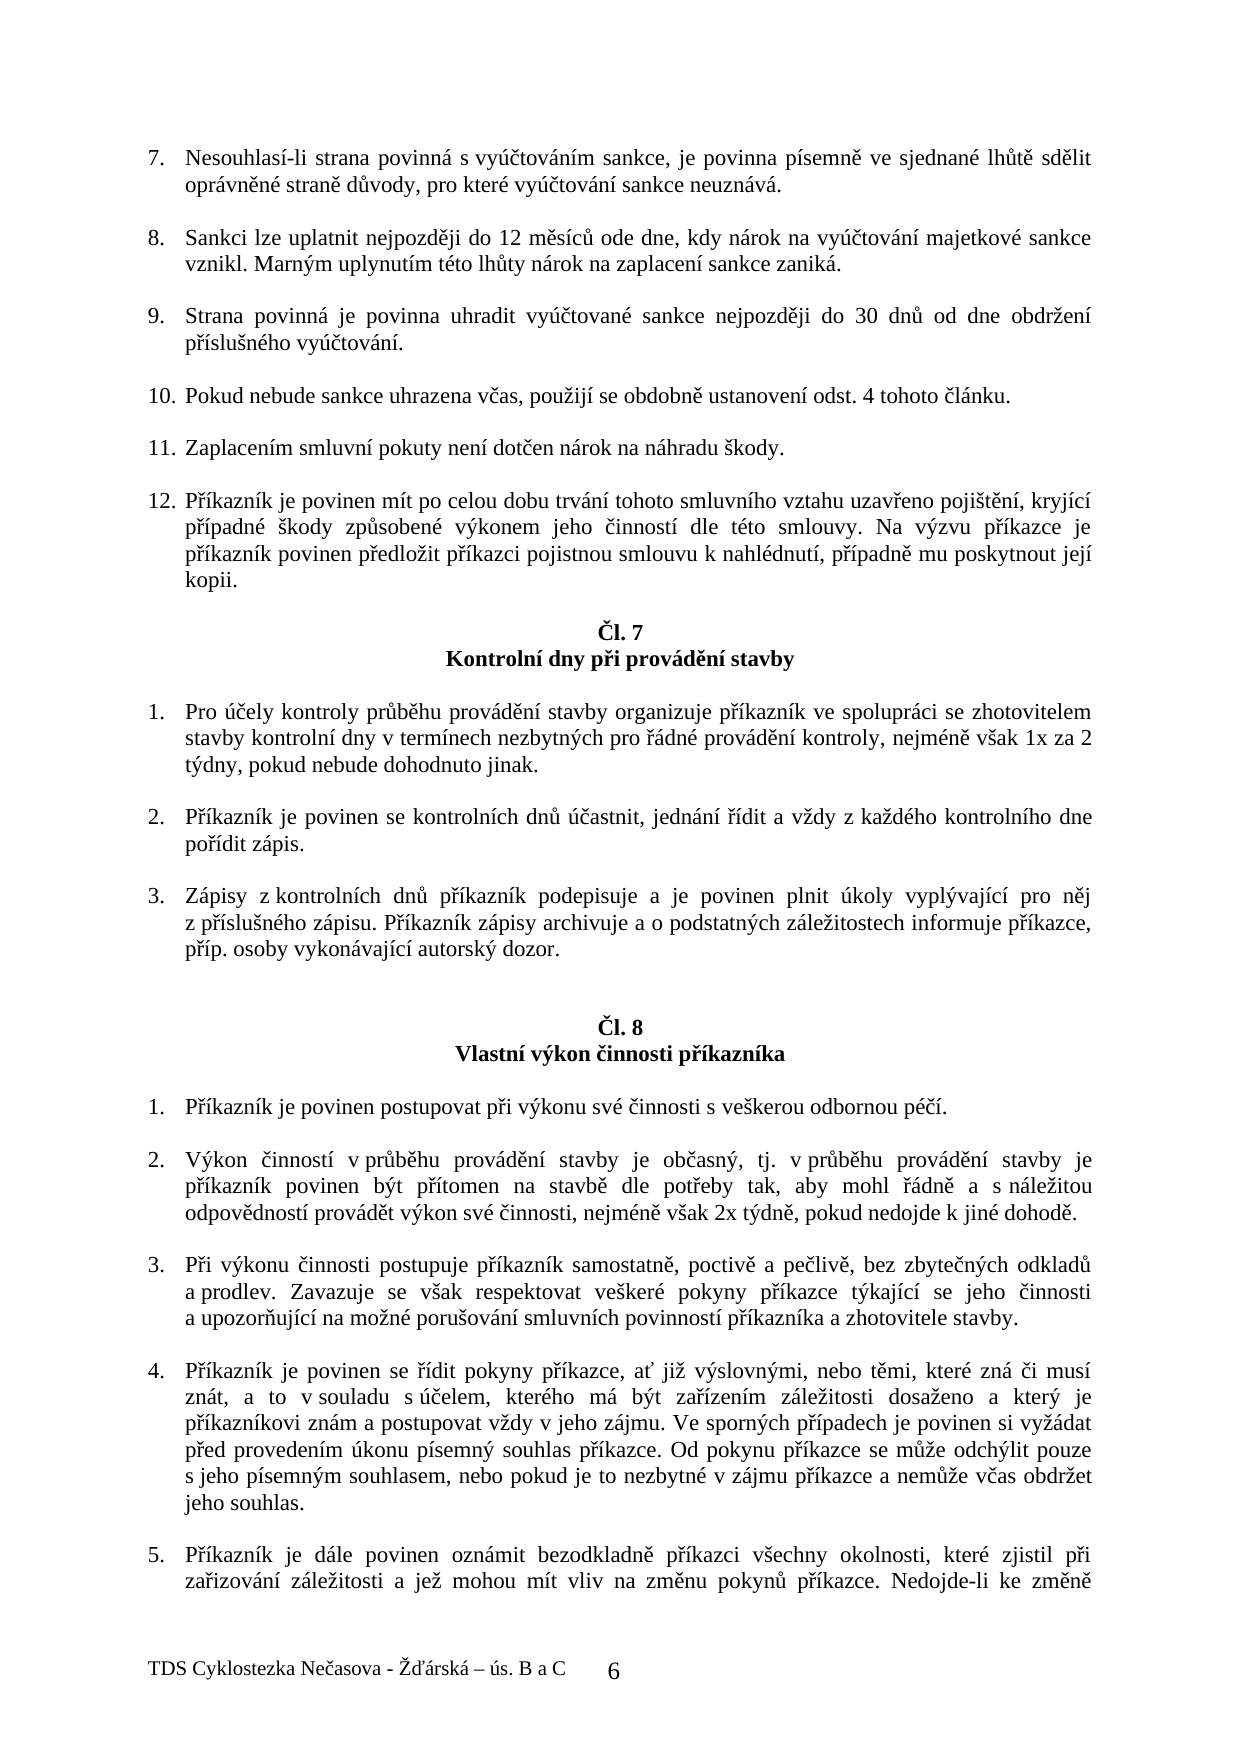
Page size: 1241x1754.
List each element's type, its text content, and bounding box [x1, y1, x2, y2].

list Zaplacením smluvní pokuty není dotčen nárok na náhradu škody. [148, 434, 1092, 461]
list Strana povinná je povinna uhradit vyúčtované sankce nejpozději do 30 dnů od dne obdržení příslušného vyúčtování. [148, 303, 1092, 355]
text Čl. 8 [148, 1014, 1092, 1041]
text Kontrolní dny při provádění stavby [148, 645, 1092, 672]
list Nesouhlasí-li strana povinná s vyúčtováním sankce, je povinna písemně ve sjednané lhůtě sdělit oprávněné straně důvody, pro které vyúčtování sankce neuznává. [148, 144, 1092, 197]
list Zápisy z kontrolních dnů příkazník podepisuje a je povinen plnit úkoly vyplývající pro něj z příslušného zápisu. Příkazník zápisy archivuje a o podstatných záležitostech informuje příkazce, příp. osoby vykonávající autorský dozor. [148, 882, 1092, 961]
list Pro účely kontroly průběhu provádění stavby organizuje příkazník ve spolupráci se zhotovitelem stavby kontrolní dny v termínech nezbytných pro řádné provádění kontroly, nejméně však 1x za 2 týdny, pokud nebude dohodnuto jinak. [148, 698, 1092, 777]
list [148, 1541, 1092, 1594]
list Pokud nebude sankce uhrazena včas, použijí se obdobně ustanovení odst. 4 tohoto článku. [148, 382, 1092, 408]
list Příkazník je povinen se řídit pokyny příkazce, ať již výslovnými, nebo těmi, které zná či musí znát, a to v souladu s účelem, kterého má být zařízením záležitosti dosaženo a který je příkazníkovi znám a postupovat vždy v jeho zájmu. Ve sporných případech je povinen si vyžádat před provedením úkonu písemný souhlas příkazce. Od pokynu příkazce se může odchýlit pouze s jeho písemným souhlasem, nebo pokud je to nezbytné v zájmu příkazce a nemůže včas obdržet jeho souhlas. [148, 1357, 1092, 1515]
list Při výkonu činnosti postupuje příkazník samostatně, poctivě a pečlivě, bez zbytečných odkladů a prodlev. Zavazuje se však respektovat veškeré pokyny příkazce týkající se jeho činnosti a upozorňující na možné porušování smluvních povinností příkazníka a zhotovitele stavby. [148, 1251, 1092, 1330]
list Sankci lze uplatnit nejpozději do 12 měsíců ode dne, kdy nárok na vyúčtování majetkové sankce vznikl. Marným uplynutím této lhůty nárok na zaplacení sankce zaniká. [148, 223, 1092, 276]
list Příkazník je povinen mít po celou dobu trvání tohoto smluvního vztahu uzavřeno pojištění, kryjící případné škody způsobené výkonem jeho činností dle této smlouvy. Na výzvu příkazce je příkazník povinen předložit příkazci pojistnou smlouvu k nahlédnutí, případně mu poskytnout její kopii. [148, 487, 1092, 592]
text Čl. 7 [148, 619, 1092, 645]
list Příkazník je povinen se kontrolních dnů účastnit, jednání řídit a vždy z každého kontrolního dne pořídit zápis. [148, 803, 1092, 856]
list Výkon činností v průběhu provádění stavby je občasný, tj. v průběhu provádění stavby je příkazník povinen být přítomen na stavbě dle potřeby tak, aby mohl řádně a s náležitou odpovědností provádět výkon své činnosti, nejméně však 2x týdně, pokud nedojde k jiné dohodě. [148, 1146, 1092, 1225]
list Příkazník je povinen postupovat při výkonu své činnosti s veškerou odbornou péčí. [148, 1093, 1092, 1119]
text Vlastní výkon činnosti příkazníka [148, 1041, 1092, 1067]
